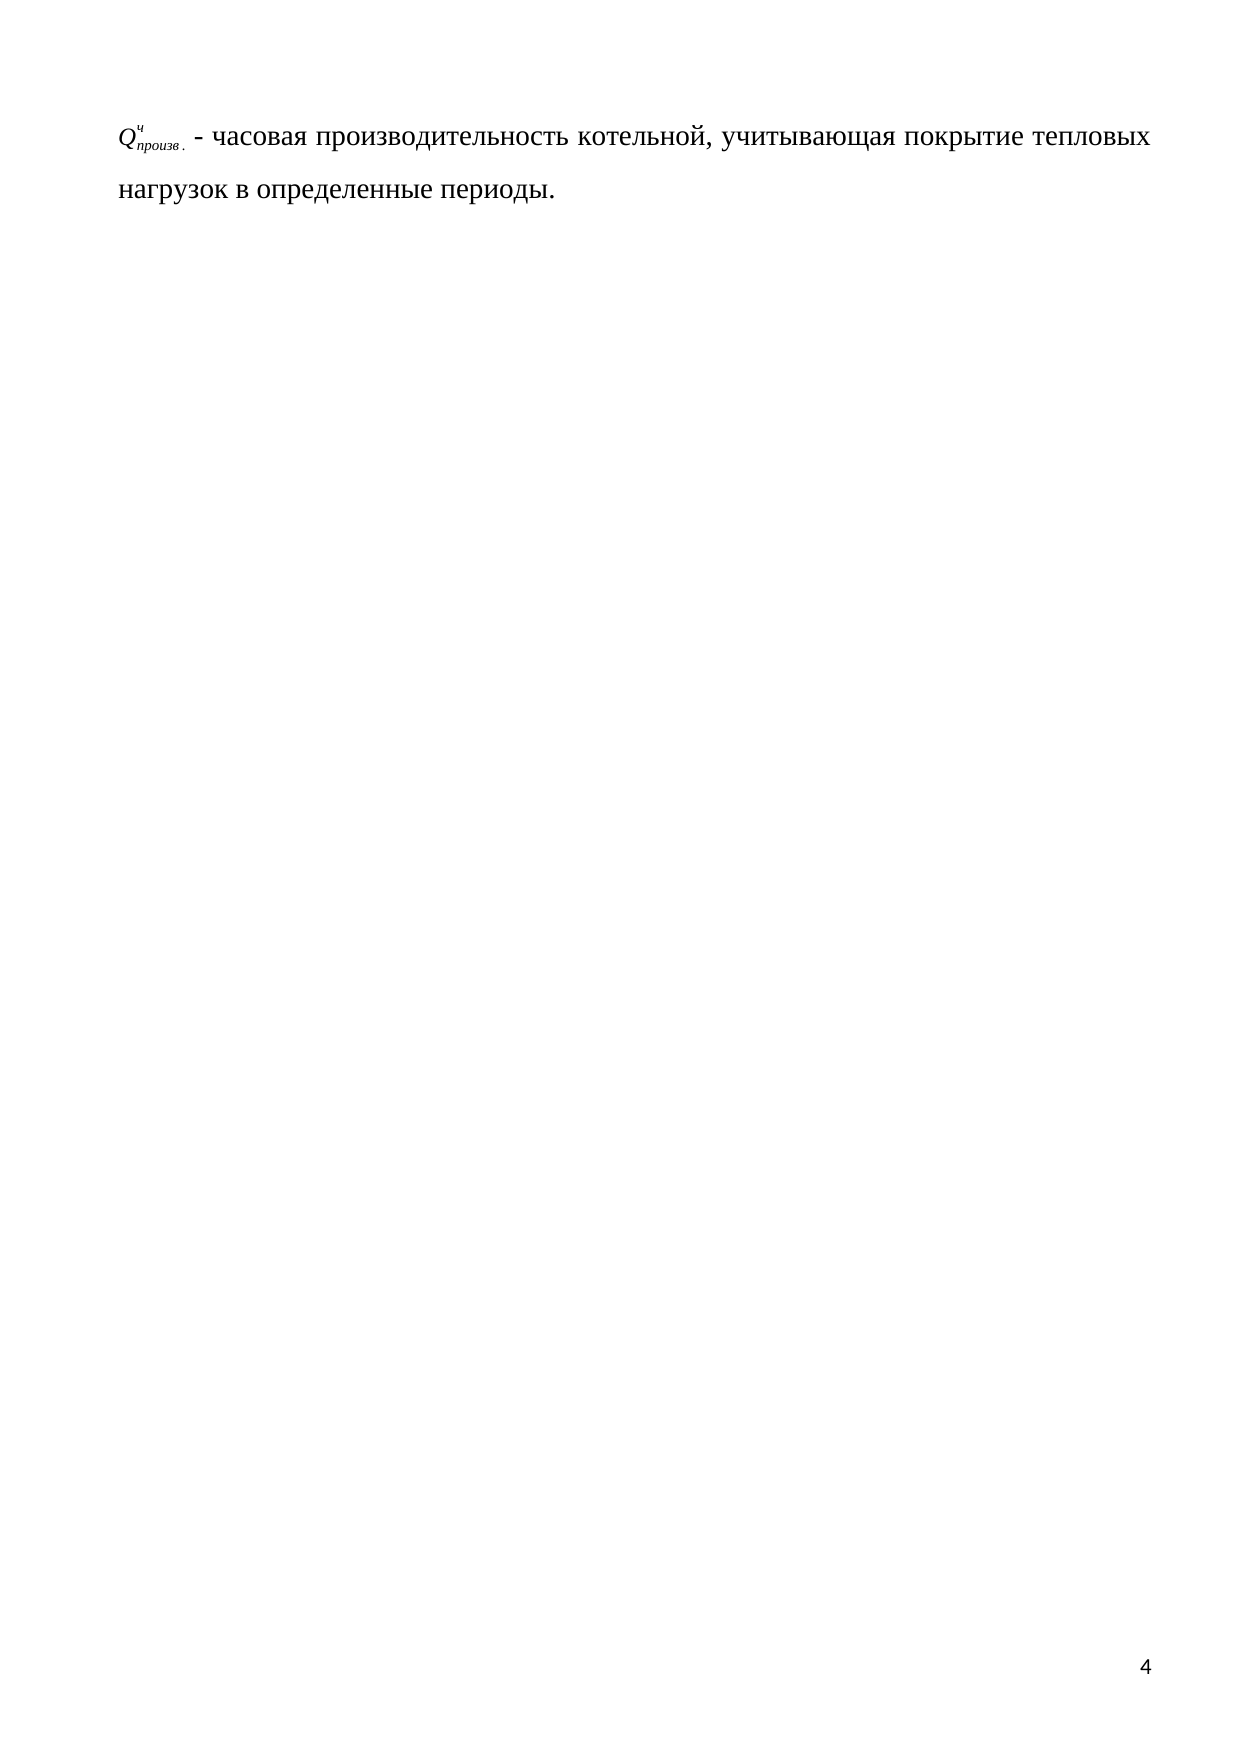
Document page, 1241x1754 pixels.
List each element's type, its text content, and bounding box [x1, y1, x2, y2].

text - часовая производительность котельной, учитывающая покрытие тепловых нагрузок в определенные периоды. [118, 118, 1152, 205]
